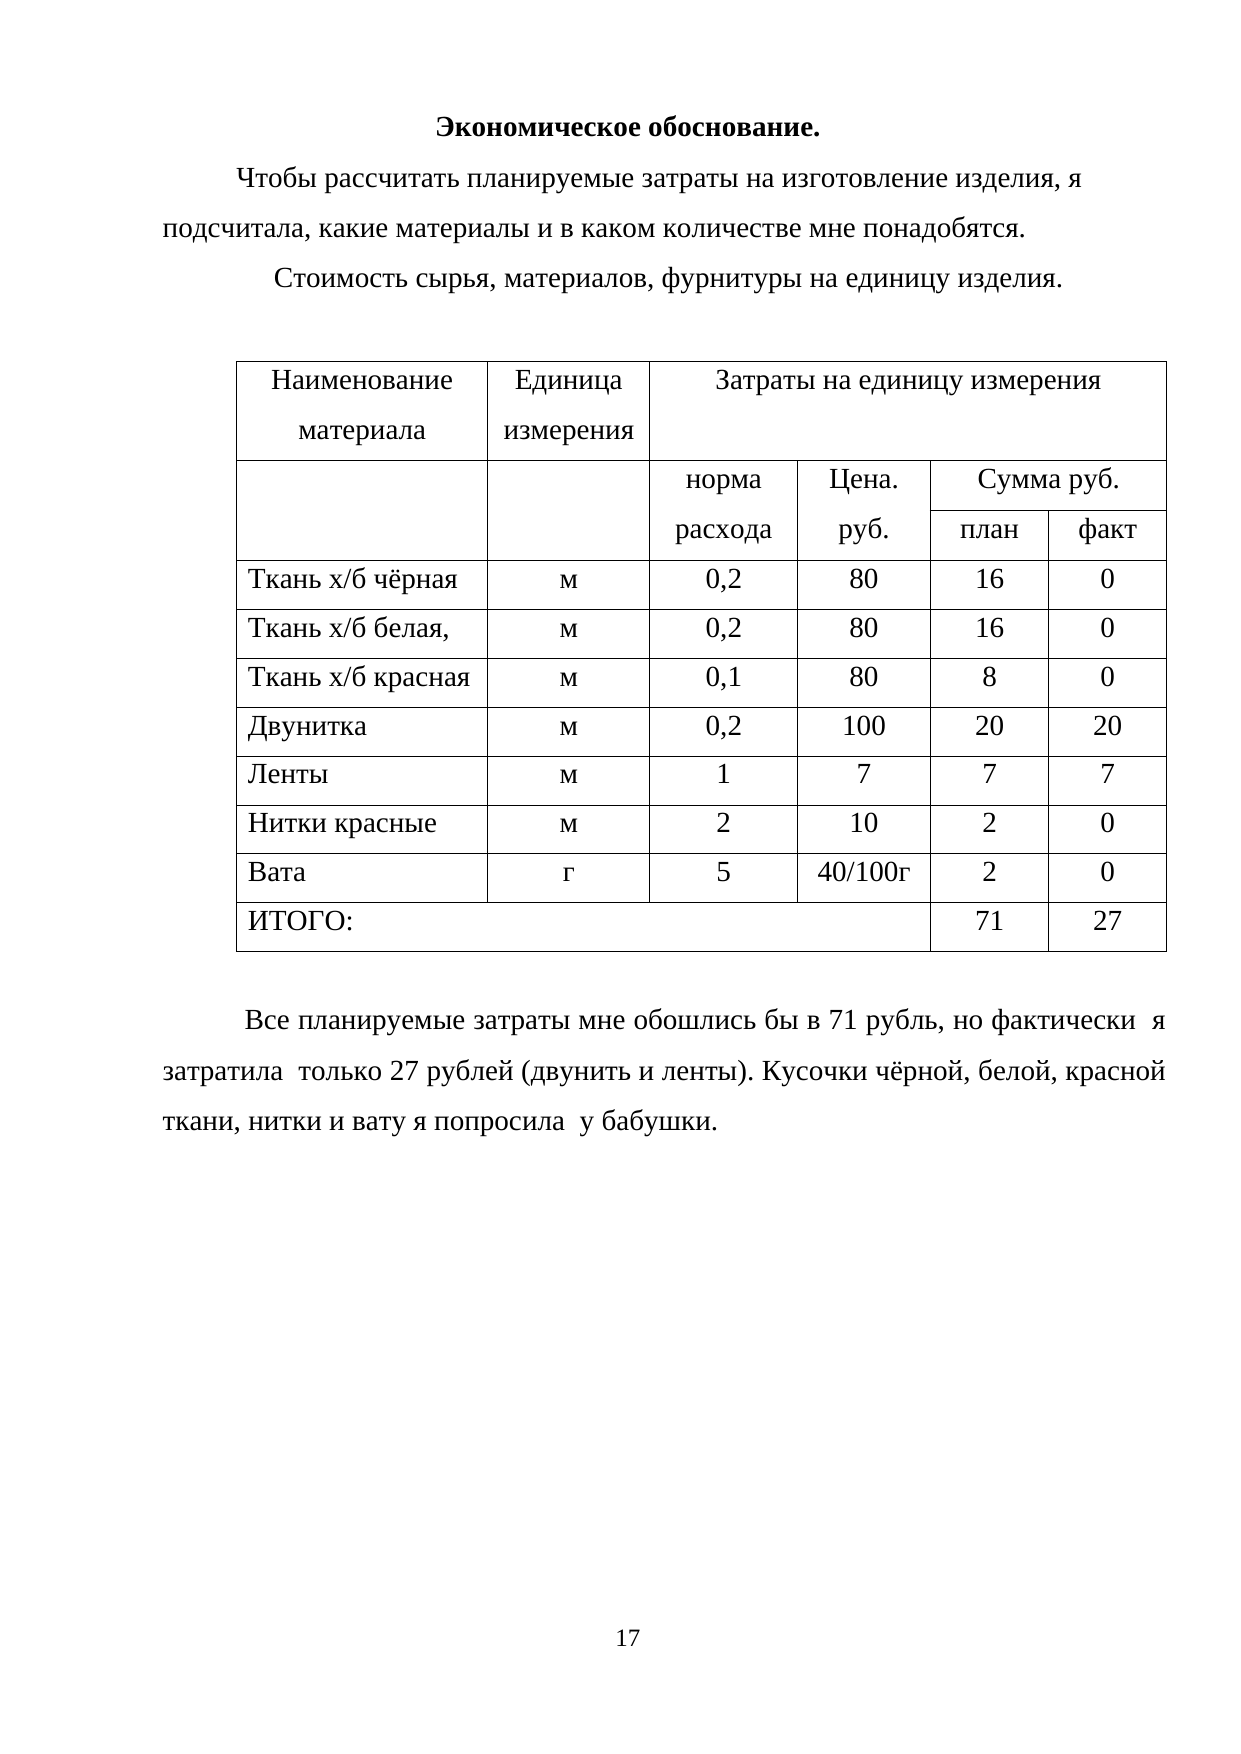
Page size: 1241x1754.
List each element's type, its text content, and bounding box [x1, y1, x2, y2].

table_cell 100 [798, 708, 930, 756]
table_cell 80 [798, 610, 930, 658]
table_cell 2 [931, 854, 1048, 902]
text Все планируемые затраты мне обошлись бы в 71 рубль, но фактически я затратила только 27 рублей (двунить и ленты). Кусочки чёрной, белой, красной ткани, нитки и вату я попросила у бабушки. [162, 1002, 1167, 1137]
table_cell м [488, 708, 649, 756]
table_cell 20 [931, 708, 1048, 756]
table_cell 0,2 [650, 610, 797, 658]
table_cell 0,2 [650, 561, 797, 609]
text Чтобы рассчитать планируемые затраты на изготовление изделия, я подсчитала, какие материалы и в каком количестве мне понадобятся. [162, 160, 1167, 244]
table_cell 0 [1049, 561, 1166, 609]
table_header Единица измерения [488, 362, 649, 460]
table_cell 8 [931, 659, 1048, 707]
table_cell 0 [1049, 659, 1166, 707]
table_cell м [488, 610, 649, 658]
table_cell Ленты [237, 757, 487, 804]
table_cell Нитки красные [237, 806, 487, 853]
table_cell 7 [798, 757, 930, 804]
text Экономическое обоснование. [89, 109, 1167, 143]
table_cell Ткань х/б чёрная [237, 561, 487, 609]
table_cell 80 [798, 659, 930, 707]
table_cell 16 [931, 561, 1048, 609]
table_cell 27 [1049, 903, 1166, 951]
table_cell г [488, 854, 649, 902]
table_cell 80 [798, 561, 930, 609]
table_cell 0 [1049, 806, 1166, 853]
table_cell Двунитка [237, 708, 487, 756]
table_cell 0 [1049, 610, 1166, 658]
table_cell ИТОГО: [237, 903, 930, 951]
table_cell план [931, 511, 1048, 560]
table_cell Вата [237, 854, 487, 902]
table_cell Ткань х/б белая, [237, 610, 487, 658]
table_cell 0,2 [650, 708, 797, 756]
table_cell 40/100г [798, 854, 930, 902]
table_cell 2 [931, 806, 1048, 853]
table_cell 7 [1049, 757, 1166, 804]
table_cell Сумма руб. [931, 461, 1166, 510]
table_cell 5 [650, 854, 797, 902]
table_cell 2 [650, 806, 797, 853]
table_cell норма расхода [650, 461, 797, 560]
table_cell м [488, 806, 649, 853]
table_cell м [488, 561, 649, 609]
table_cell факт [1049, 511, 1166, 560]
table_cell 16 [931, 610, 1048, 658]
table_header Затраты на единицу измерения [650, 362, 1166, 460]
table_cell м [488, 659, 649, 707]
table_cell 1 [650, 757, 797, 804]
table_cell 7 [931, 757, 1048, 804]
table_cell 0 [1049, 854, 1166, 902]
table_cell 71 [931, 903, 1048, 951]
table_cell 0,1 [650, 659, 797, 707]
table_header Наименование материала [237, 362, 487, 460]
table_cell [488, 461, 649, 560]
table_cell Ткань х/б красная [237, 659, 487, 707]
table_cell Цена. руб. [798, 461, 930, 560]
list Стоимость сырья, материалов, фурнитуры на единицу изделия. [274, 260, 1167, 294]
table_cell 20 [1049, 708, 1166, 756]
table_cell м [488, 757, 649, 804]
table_cell [237, 461, 487, 560]
table_cell 10 [798, 806, 930, 853]
